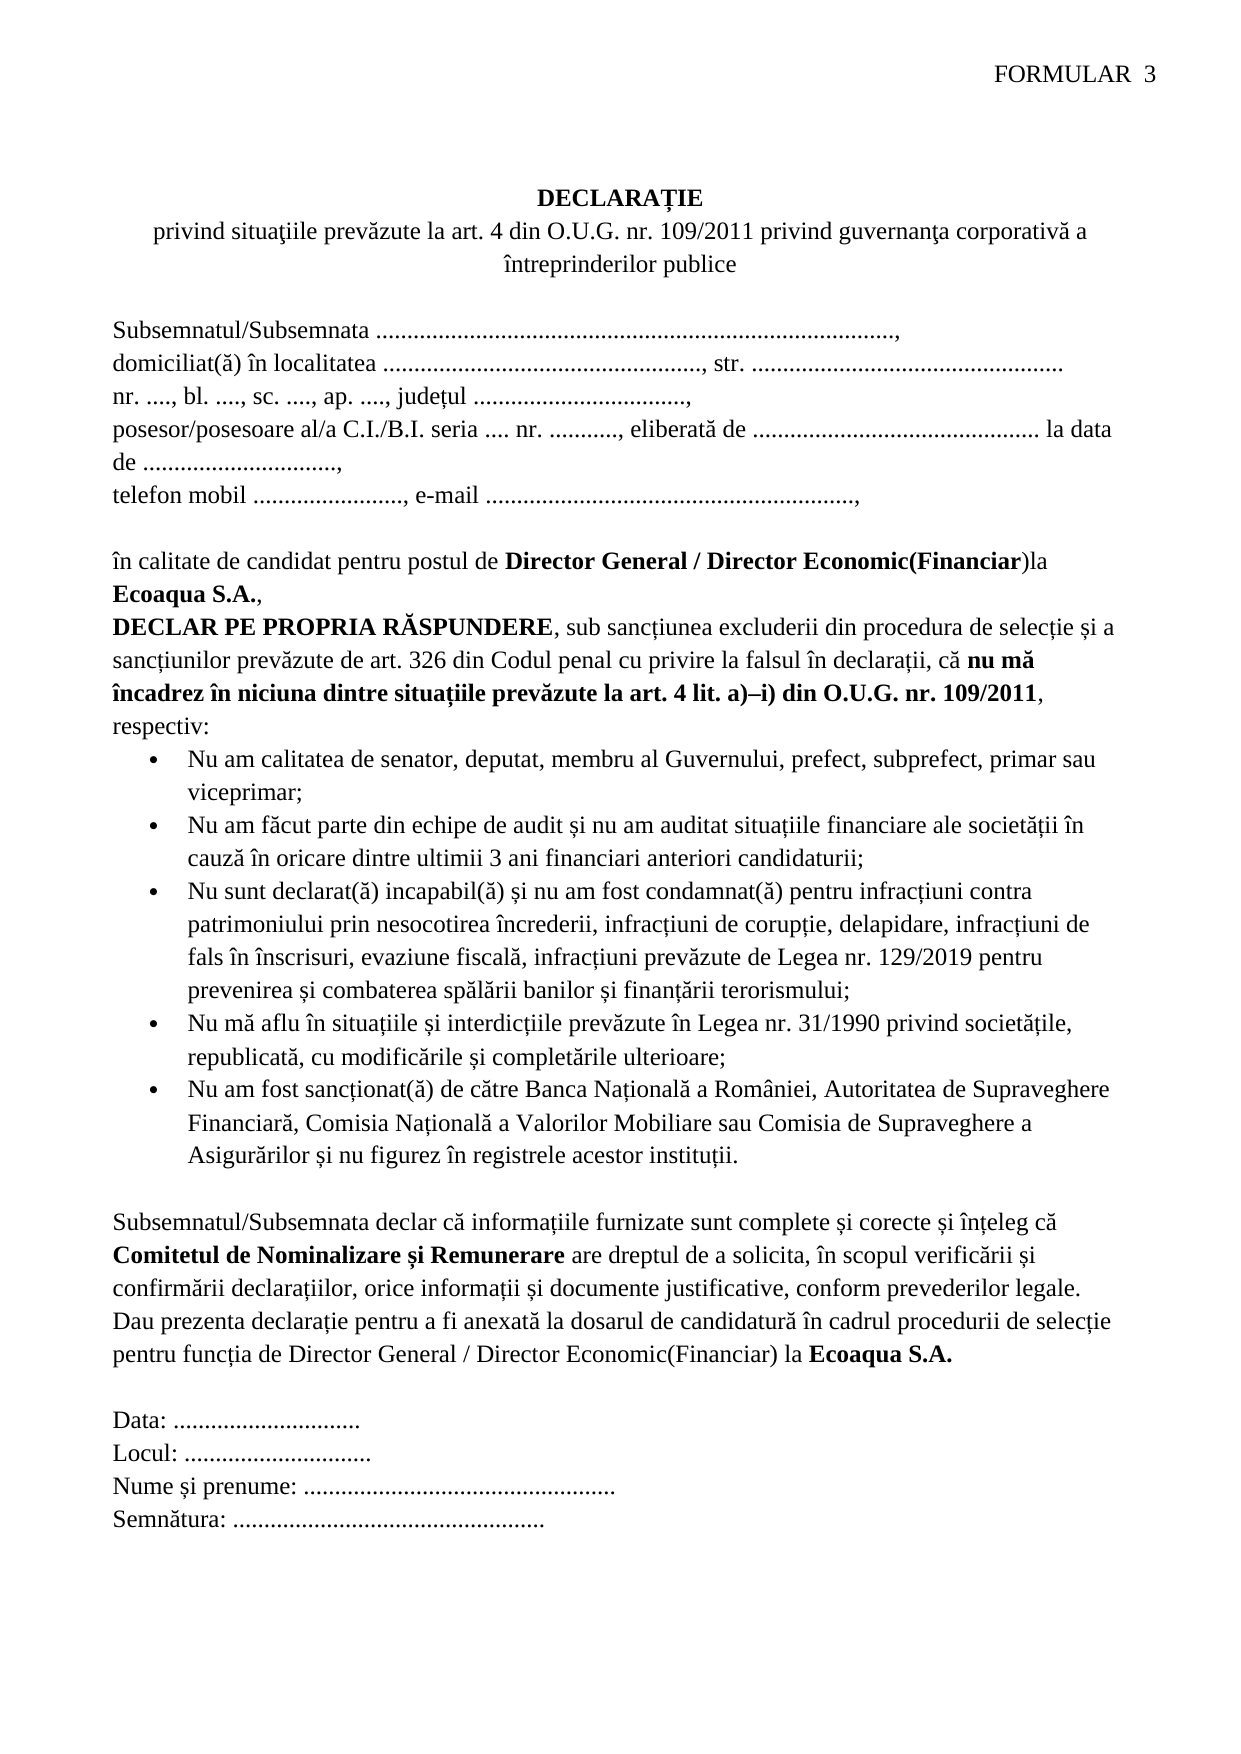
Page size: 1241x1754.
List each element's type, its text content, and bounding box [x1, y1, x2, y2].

list Nu am făcut parte din echipe de audit și nu am auditat situațiile financiare ale societății în cauză în oricare dintre ultimii 3 ani financiari anteriori candidaturii; [150, 810, 1128, 872]
text Subsemnatul/Subsemnata declar că informațiile furnizate sunt complete și corecte și înțeleg că Comitetul de Nominalizare și Remunerare are dreptul de a solicita, în scopul verificării și confirmării declarațiilor, orice informații și documente justificative, conform prevederilor legale. [112, 1207, 1128, 1301]
text Dau prezenta declarație pentru a fi anexată la dosarul de candidatură în cadrul procedurii de selecție pentru funcția de Director General / Director Economic(Financiar) la Ecoaqua S.A. [112, 1306, 1128, 1367]
list Nu mă aflu în situațiile și interdicțiile prevăzute în Legea nr. 31/1990 privind societățile, republicată, cu modificările și completările ulterioare; [150, 1008, 1128, 1070]
list Nu am calitatea de senator, deputat, membru al Guvernului, prefect, subprefect, primar sau viceprimar; [150, 744, 1128, 806]
list Nu sunt declarat(ă) incapabil(ă) și nu am fost condamnat(ă) pentru infracțiuni contra patrimoniului prin nesocotirea încrederii, infracțiuni de corupție, delapidare, infracțiuni de fals în înscrisuri, evaziune fiscală, infracțiuni prevăzute de Legea nr. 129/2019 pentru prevenirea și combaterea spălării banilor și finanțării terorismului; [150, 876, 1128, 1004]
text DECLARAȚIE [112, 183, 1128, 212]
text în calitate de candidat pentru postul de Director General / Director Economic(Financiar)la Ecoaqua S.A., [112, 546, 1128, 608]
text Subsemnatul/Subsemnata ..................................................................................., domiciliat(ă) în localitatea ..................................................., str. .................................................. nr. ...., bl. ...., sc. ...., ap. ...., județul .................................., posesor/posesoare al/a C.I./B.I. seria .... nr. ..........., eliberată de .............................................. la data de ..............................., telefon mobil ........................, e-mail ..........................................................., [112, 315, 1128, 509]
list Nu am fost sancționat(ă) de către Banca Națională a României, Autoritatea de Supraveghere Financiară, Comisia Națională a Valorilor Mobiliare sau Comisia de Supraveghere a Asigurărilor și nu figurez în registrele acestor instituții. [150, 1074, 1128, 1169]
text Data: .............................. Locul: .............................. Nume și prenume: .................................................. Semnătura: .................................................. [112, 1405, 1128, 1533]
text DECLAR PE PROPRIA RĂSPUNDERE, sub sancțiunea excluderii din procedura de selecție și a sancțiunilor prevăzute de art. 326 din Codul penal cu privire la falsul în declarații, că nu mă încadrez în niciuna dintre situațiile prevăzute la art. 4 lit. a)–i) din O.U.G. nr. 109/2011, respectiv: [112, 612, 1128, 740]
text privind situaţiile prevăzute la art. 4 din O.U.G. nr. 109/2011 privind guvernanţa corporativă a întreprinderilor publice [112, 216, 1128, 278]
